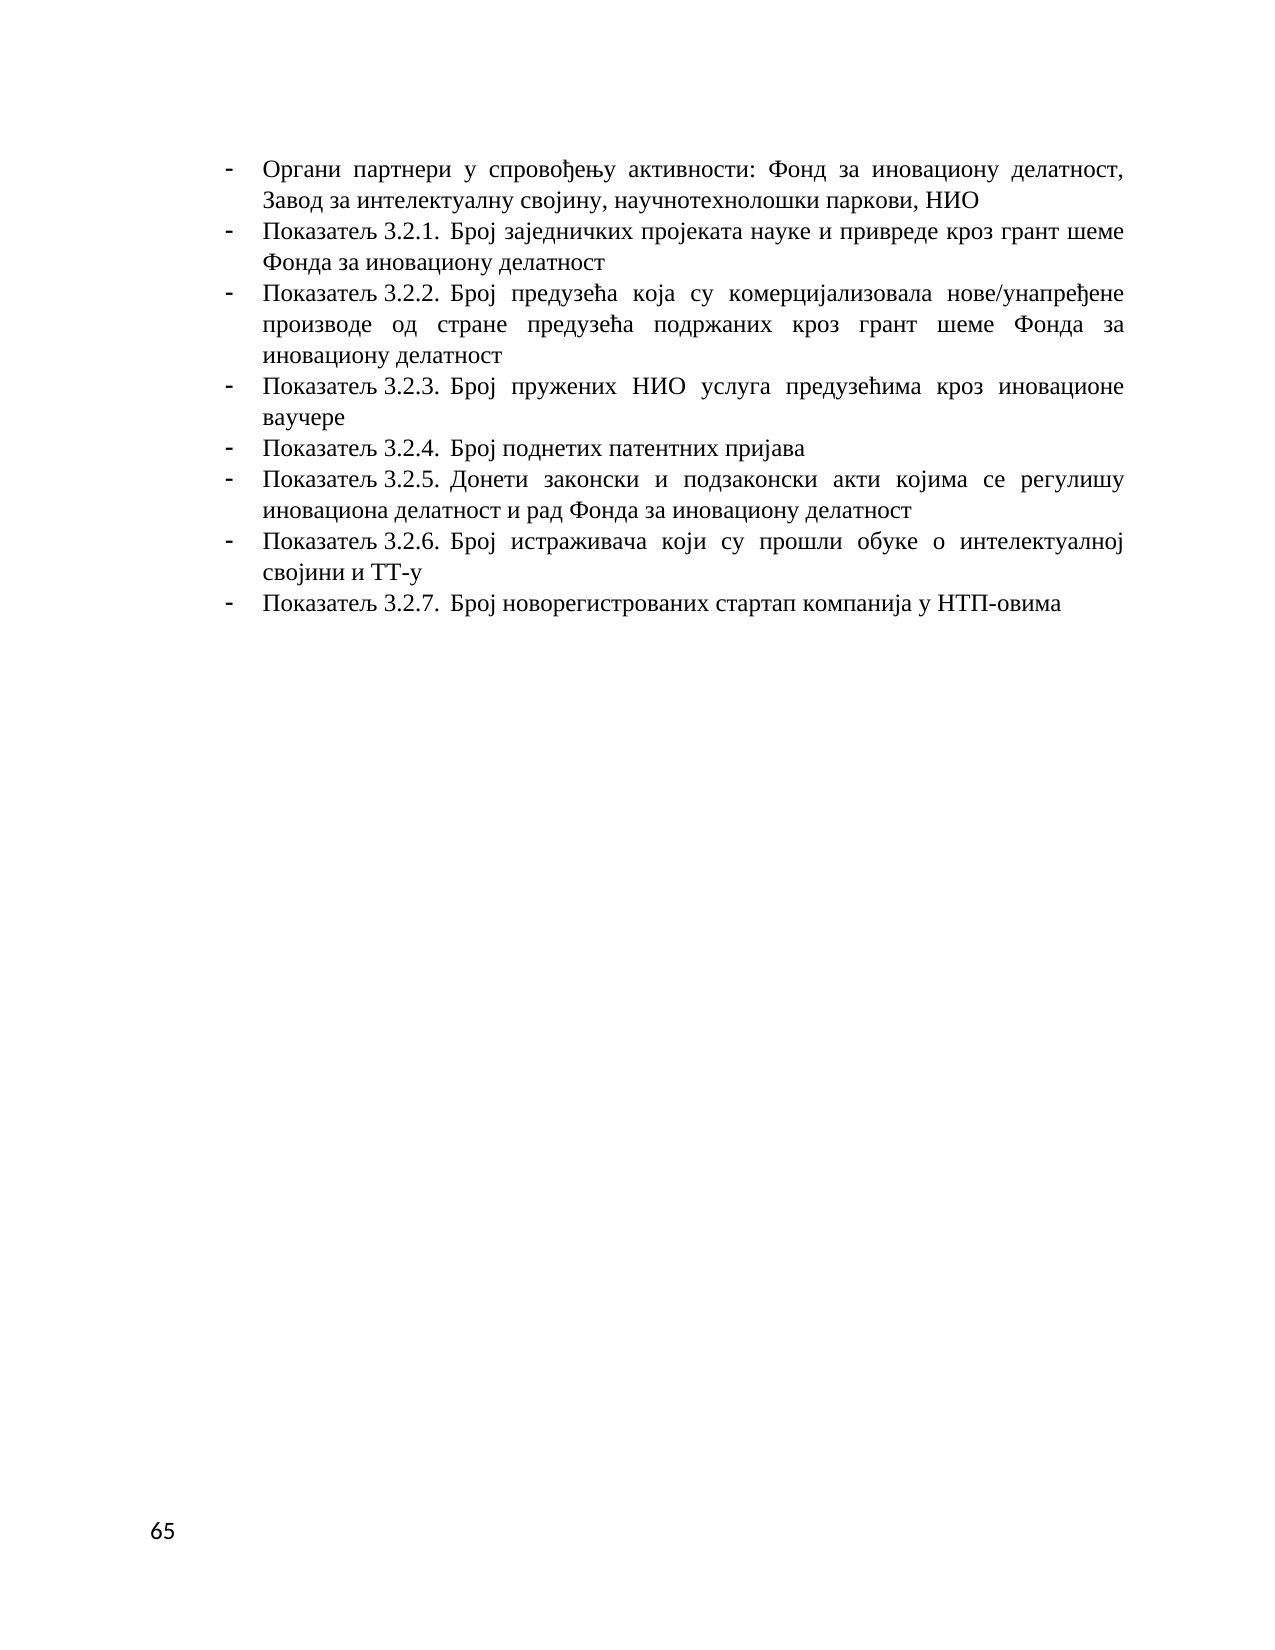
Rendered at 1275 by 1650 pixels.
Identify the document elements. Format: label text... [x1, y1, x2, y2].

list Показатељ 3.2.5. Донети законски и подзаконски акти којима се регулишу иновациона делатност и рад Фонда за иновациону делатност [225, 464, 1125, 524]
list Показатељ 3.2.1. Број заједничких пројеката науке и привреде кроз грант шеме Фонда за иновациону делатност [225, 216, 1125, 276]
list Показатељ 3.2.3. Број пружених НИО услуга предузећима кроз иновационе ваучере [225, 371, 1125, 431]
list Органи партнери у спровођењу активности: Фонд за иновациону делатност, Завод за интелектуалну својину, научнотехнолошки паркови, НИО [225, 154, 1125, 214]
list Показатељ 3.2.4. Број поднетих патентних пријава [225, 433, 1125, 462]
list Показатељ 3.2.6. Број истраживача који су прошли обуке о интелектуалној својини и ТТ-у [225, 526, 1125, 586]
list Показатељ 3.2.7. Број новорегистрованих стартап компанија у НТП-овима [225, 588, 1125, 617]
list Показатељ 3.2.2. Број предузећа која су комерцијализовала нове/унапређене производе од стране предузећа подржаних кроз грант шеме Фонда за иновациону делатност [225, 278, 1125, 369]
